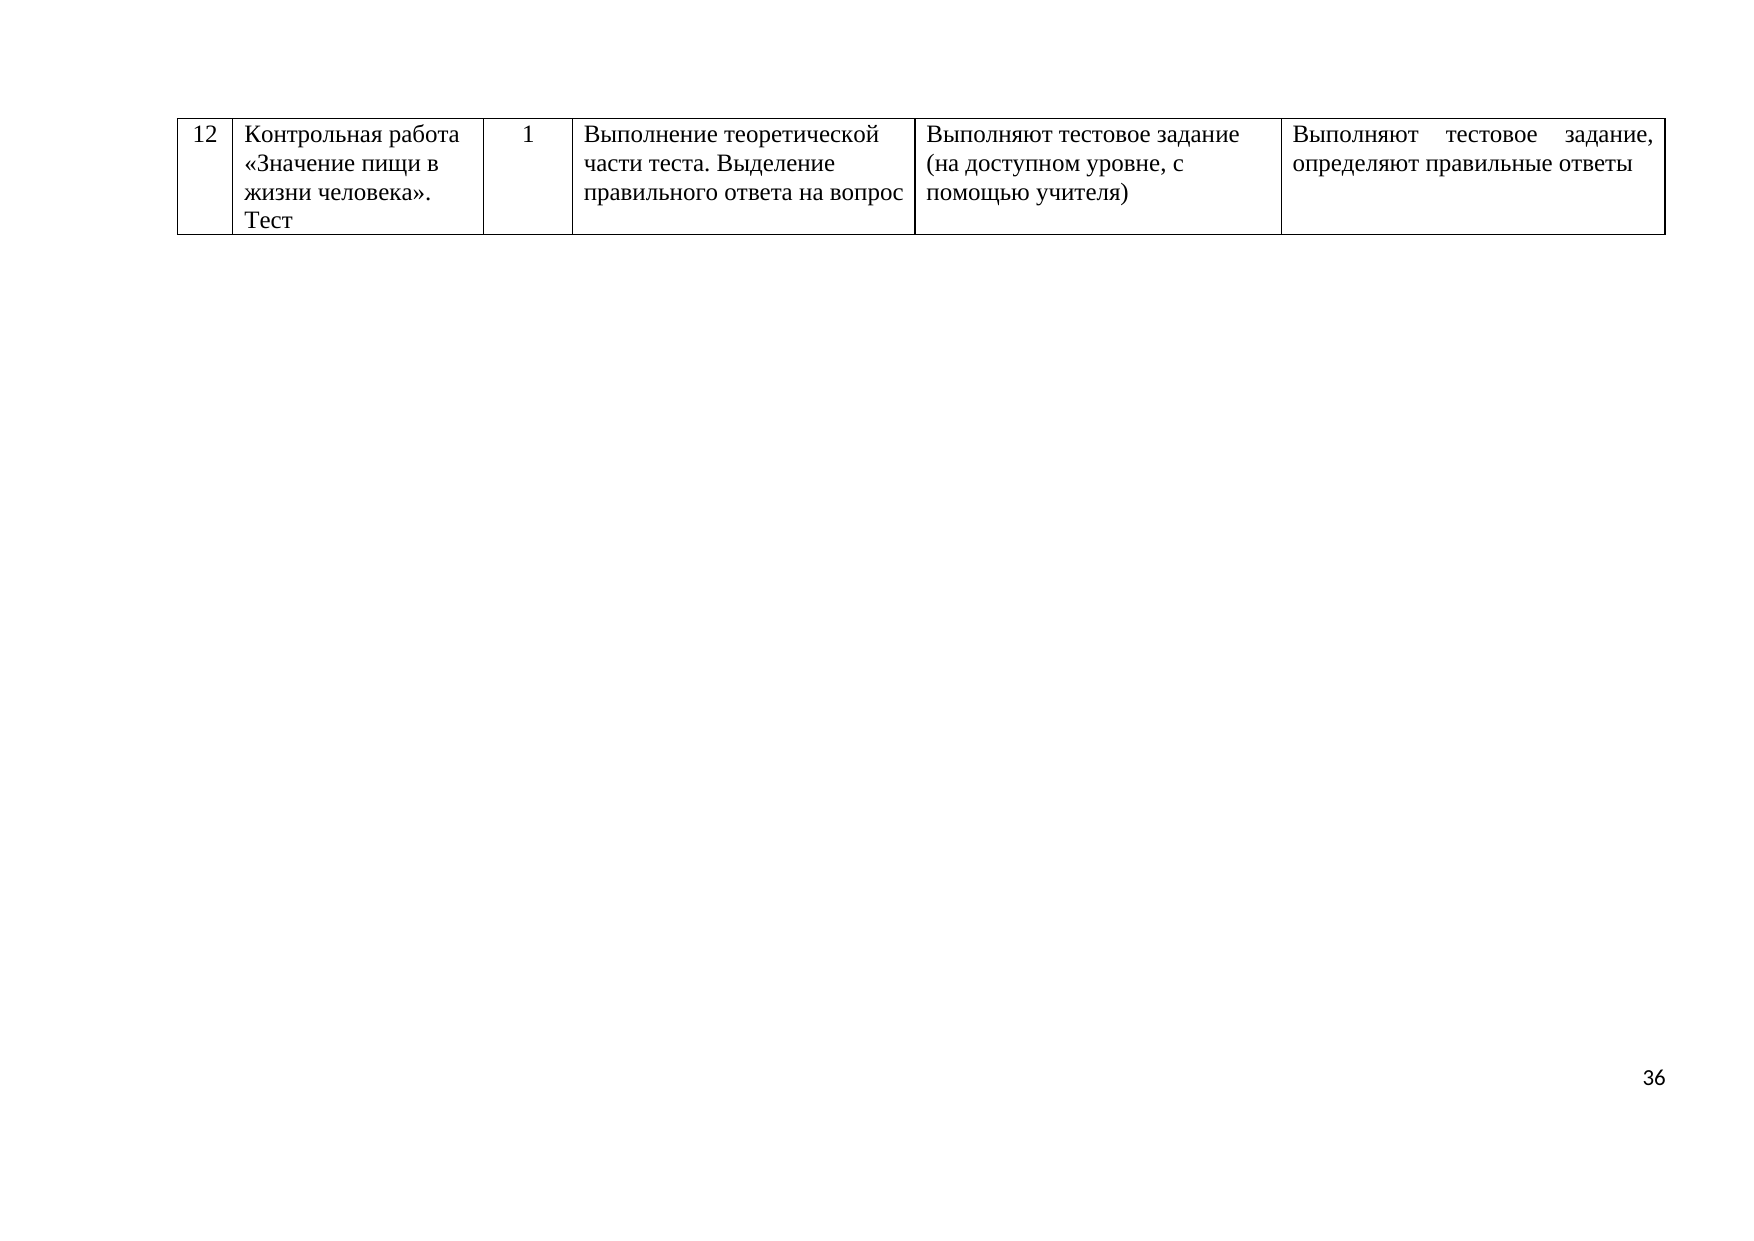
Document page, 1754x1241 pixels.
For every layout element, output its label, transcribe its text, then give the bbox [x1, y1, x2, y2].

table_cell 1 [484, 119, 572, 234]
table_cell Контрольная работа «Значение пищи в жизни человека». Тест [233, 119, 483, 234]
table_cell 12 [178, 119, 232, 234]
table_cell Выполняют тестовое задание (на доступном уровне, с помощью учителя) [916, 119, 1281, 234]
table_cell Выполняют тестовое задание, определяют правильные ответы [1282, 119, 1664, 234]
table_cell Выполнение теоретической части теста. Выделение правильного ответа на вопрос [573, 119, 914, 234]
